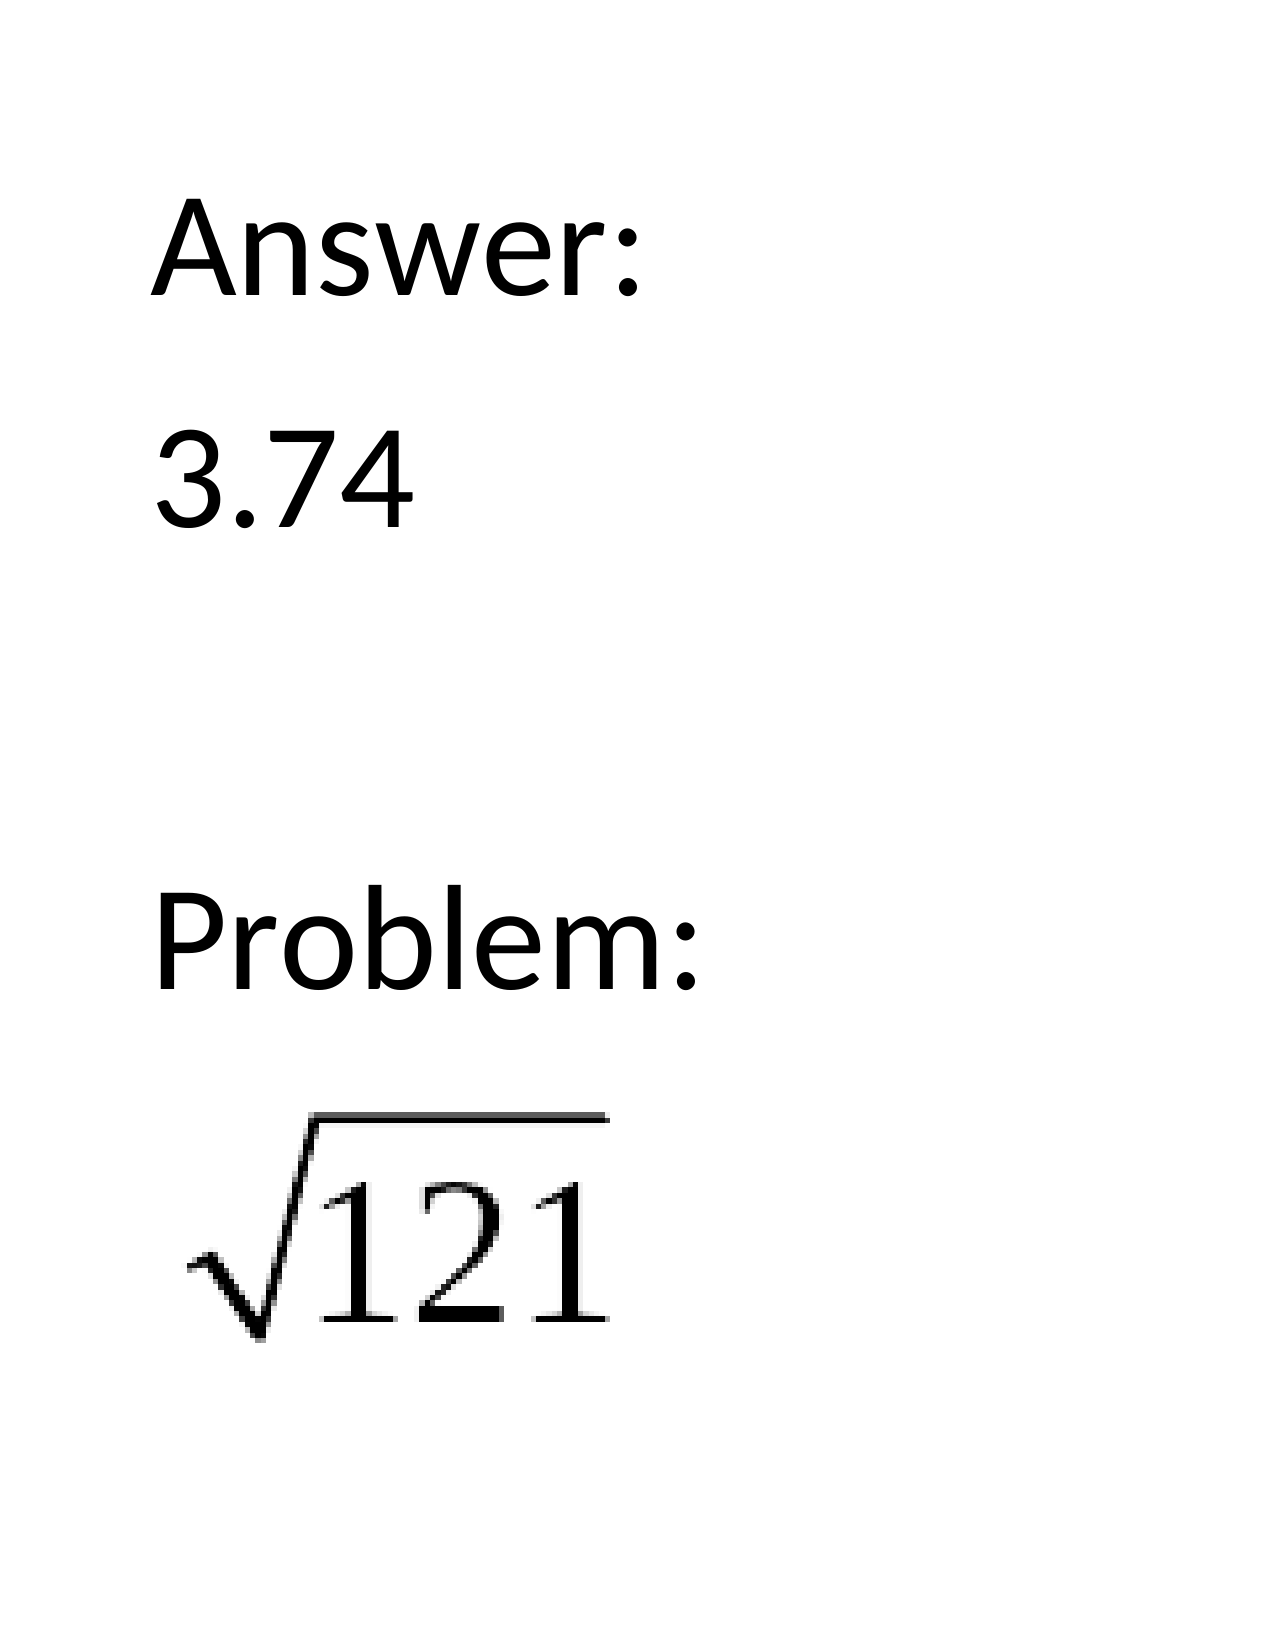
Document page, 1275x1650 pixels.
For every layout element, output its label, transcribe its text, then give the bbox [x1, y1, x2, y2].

text Problem: [150, 844, 1125, 1027]
text 3.74 [150, 381, 1125, 564]
text Answer: [150, 150, 1125, 333]
